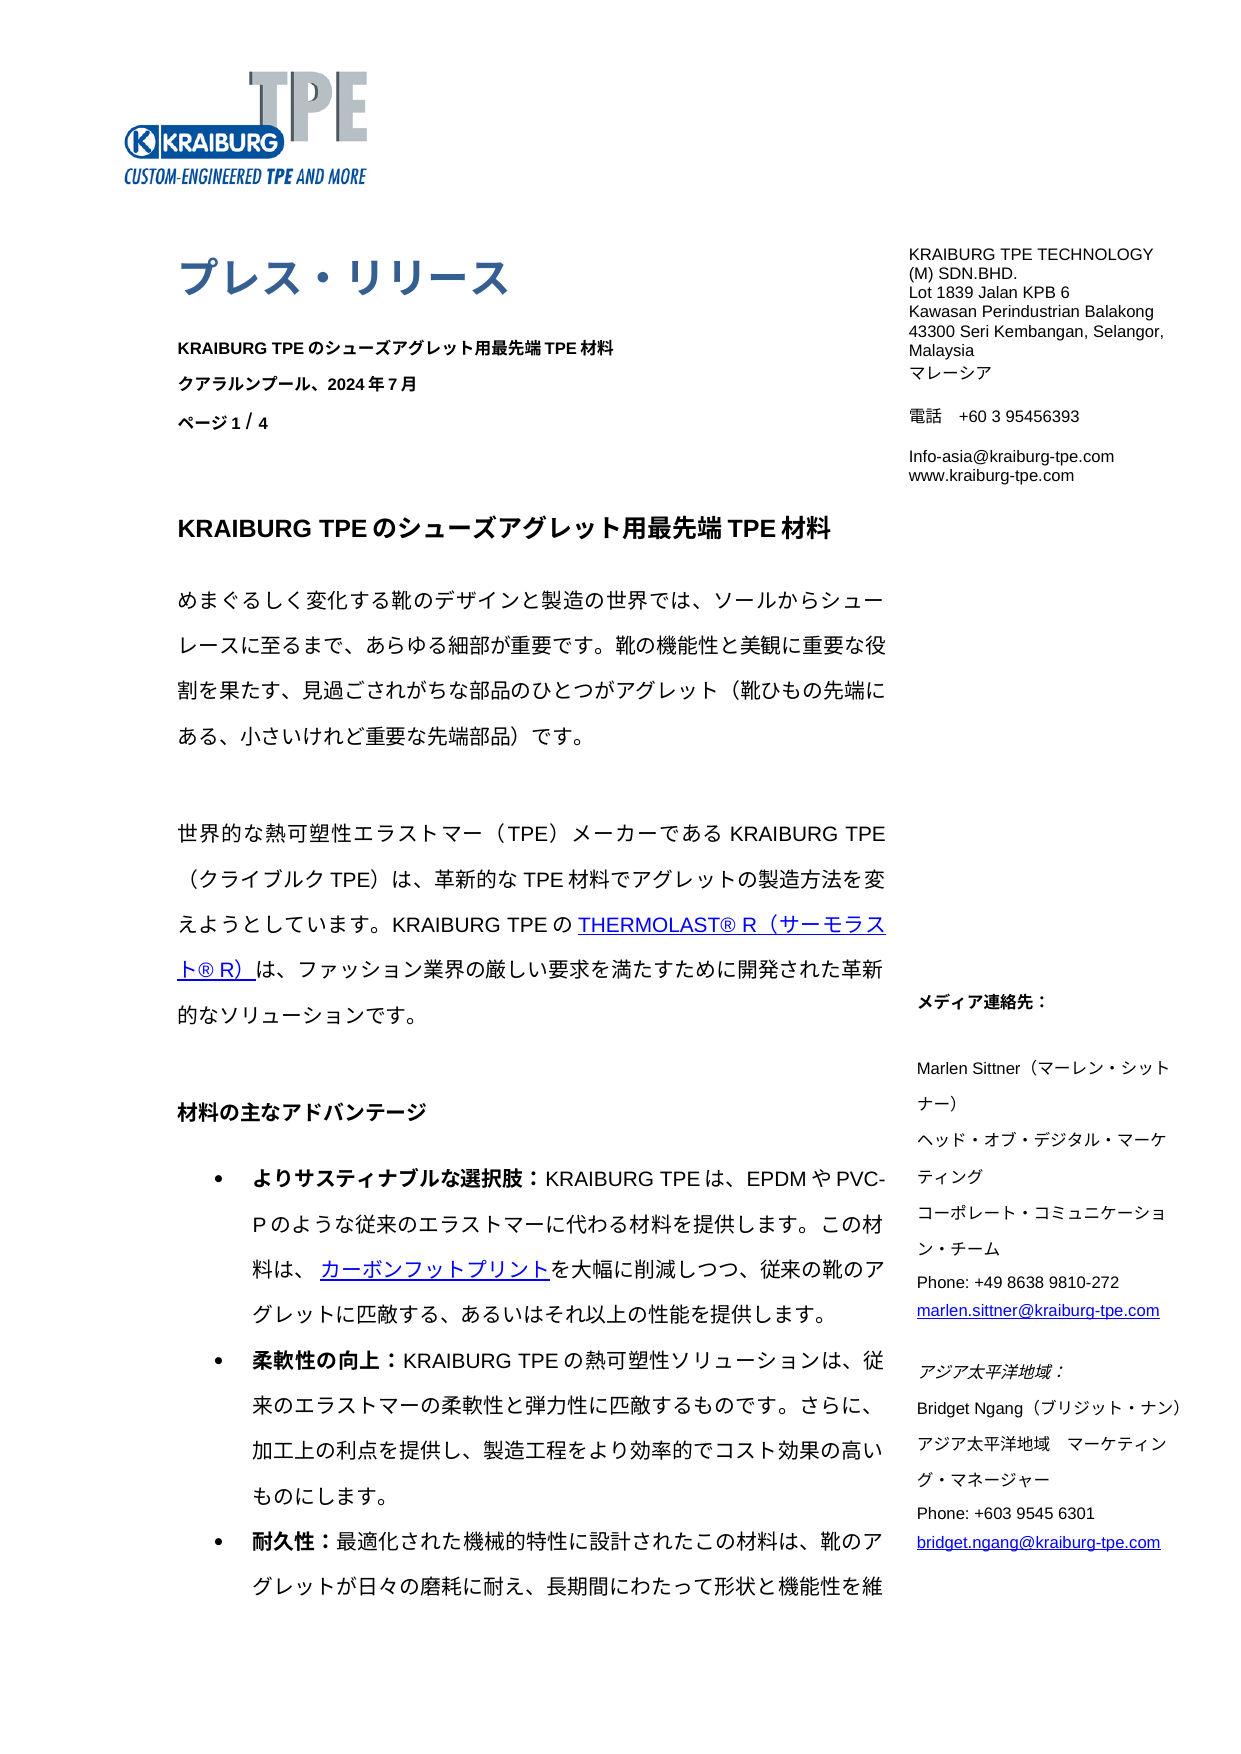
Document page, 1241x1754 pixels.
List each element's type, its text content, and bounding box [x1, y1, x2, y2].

list よりサスティナブルな選択肢：KRAIBURG TPEは、EPDMやPVC-Pのような従来のエラストマーに代わる材料を提供します。この材料は、 カーボンフットプリントを大幅に削減しつつ、従来の靴のアグレットに匹敵する、あるいはそれ以上の性能を提供します。 [215, 1163, 886, 1329]
text 世界的な熱可塑性エラストマー（TPE）メーカーであるKRAIBURG TPE（クライブルクTPE）は、革新的なTPE材料でアグレットの製造方法を変えようとしています。KRAIBURG TPEのTHERMOLAST® R（サーモラスト® R）は、ファッション業界の厳しい要求を満たすために開発された革新的なソリューションです。 [177, 818, 886, 1029]
text KRAIBURG TPEのシューズアグレット用最先端TPE材料 [177, 509, 886, 545]
picture [112, 55, 379, 200]
list 耐久性：最適化された機械的特性に設計されたこの材料は、靴のアグレットが日々の磨耗に耐え、長期間にわたって形状と機能性を維持することを確実のものにします。この耐久性は、交換回数の減少や長期的なコストの削減につながります。 [215, 1525, 886, 1601]
text 材料の主なアドバンテージ [177, 1097, 886, 1127]
list 柔軟性の向上：KRAIBURG TPEの熱可塑性ソリューションは、従来のエラストマーの柔軟性と弾力性に匹敵するものです。さらに、加工上の利点を提供し、製造工程をより効率的でコスト効果の高いものにします。 [215, 1344, 886, 1510]
text めまぐるしく変化する靴のデザインと製造の世界では、ソールからシューレースに至るまで、あらゆる細部が重要です。靴の機能性と美観に重要な役割を果たす、見過ごされがちな部品のひとつがアグレット（靴ひもの先端にある、小さいけれど重要な先端部品）です。 [177, 584, 886, 750]
